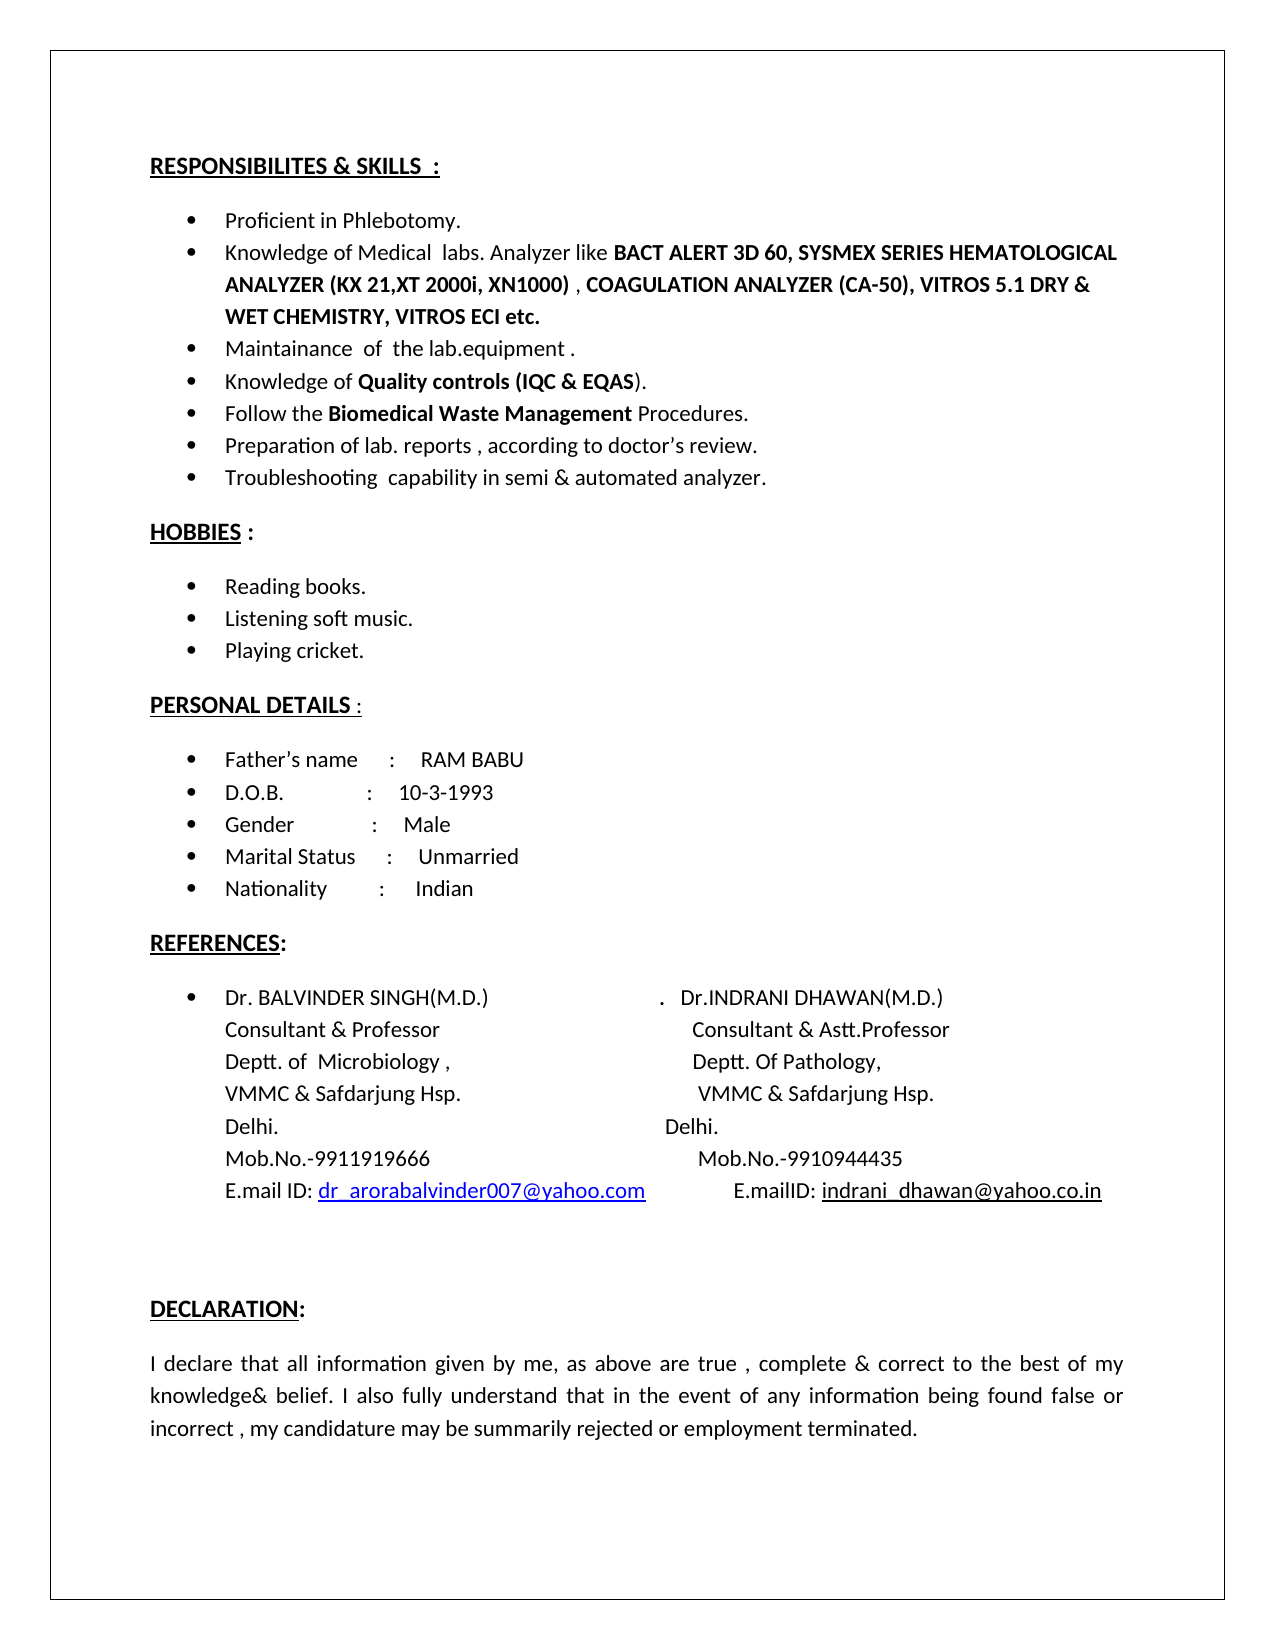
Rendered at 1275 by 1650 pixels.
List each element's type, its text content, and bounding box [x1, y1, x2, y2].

list Troubleshooting capability in semi & automated analyzer. [187, 463, 1125, 491]
text DECLARATION: [150, 1293, 1125, 1324]
list Father’s name : RAM BABU [187, 745, 1125, 773]
list Playing cricket. [187, 637, 1125, 664]
list VMMC & Safdarjung Hsp. VMMC & Safdarjung Hsp. [225, 1079, 1125, 1108]
list Nationality : Indian [187, 874, 1125, 902]
text HOBBIES : [150, 516, 1125, 547]
list Delhi. Delhi. [225, 1112, 1125, 1140]
list Deptt. of Microbiology , Deptt. Of Pathology, [225, 1047, 1125, 1075]
list Dr. BALVINDER SINGH(M.D.) . Dr.INDRANI DHAWAN(M.D.) [187, 983, 1125, 1011]
list Consultant & Professor Consultant & Astt.Professor [225, 1015, 1125, 1043]
text PERSONAL DETAILS : [150, 689, 1125, 720]
list Gender : Male [187, 810, 1125, 838]
list Preparation of lab. reports , according to doctor’s review. [187, 431, 1125, 459]
list Knowledge of Quality controls (IQC & EQAS). [187, 367, 1125, 395]
text RESPONSIBILITES & SKILLS : [150, 150, 1125, 181]
list Listening soft music. [187, 604, 1125, 632]
list E.mail ID: dr_arorabalvinder007@yahoo.com E.mailID: indrani_dhawan@yahoo.co.in [225, 1176, 1125, 1204]
text I declare that all information given by me, as above are true , complete & correct to the best of my knowledge& belief. I also fully understand that in the event of any information being found false or incorrect , my candidature may be summarily rejected or employment terminated. [150, 1349, 1125, 1442]
list Marital Status : Unmarried [187, 842, 1125, 870]
list D.O.B. : 10-3-1993 [187, 778, 1125, 806]
list Maintainance of the lab.equipment . [187, 334, 1125, 363]
list Proficient in Phlebotomy. [187, 206, 1125, 234]
list Follow the Biomedical Waste Management Procedures. [187, 399, 1125, 427]
list Knowledge of Medical labs. Analyzer like BACT ALERT 3D 60, SYSMEX SERIES HEMATOLOGICAL ANALYZER (KX 21,XT 2000i, XN1000) , COAGULATION ANALYZER (CA-50), VITROS 5.1 DRY & WET CHEMISTRY, VITROS ECI etc. [187, 238, 1125, 330]
list Reading books. [187, 572, 1125, 600]
list Mob.No.-9911919666 Mob.No.-9910944435 [225, 1144, 1125, 1172]
text REFERENCES: [150, 927, 1125, 958]
